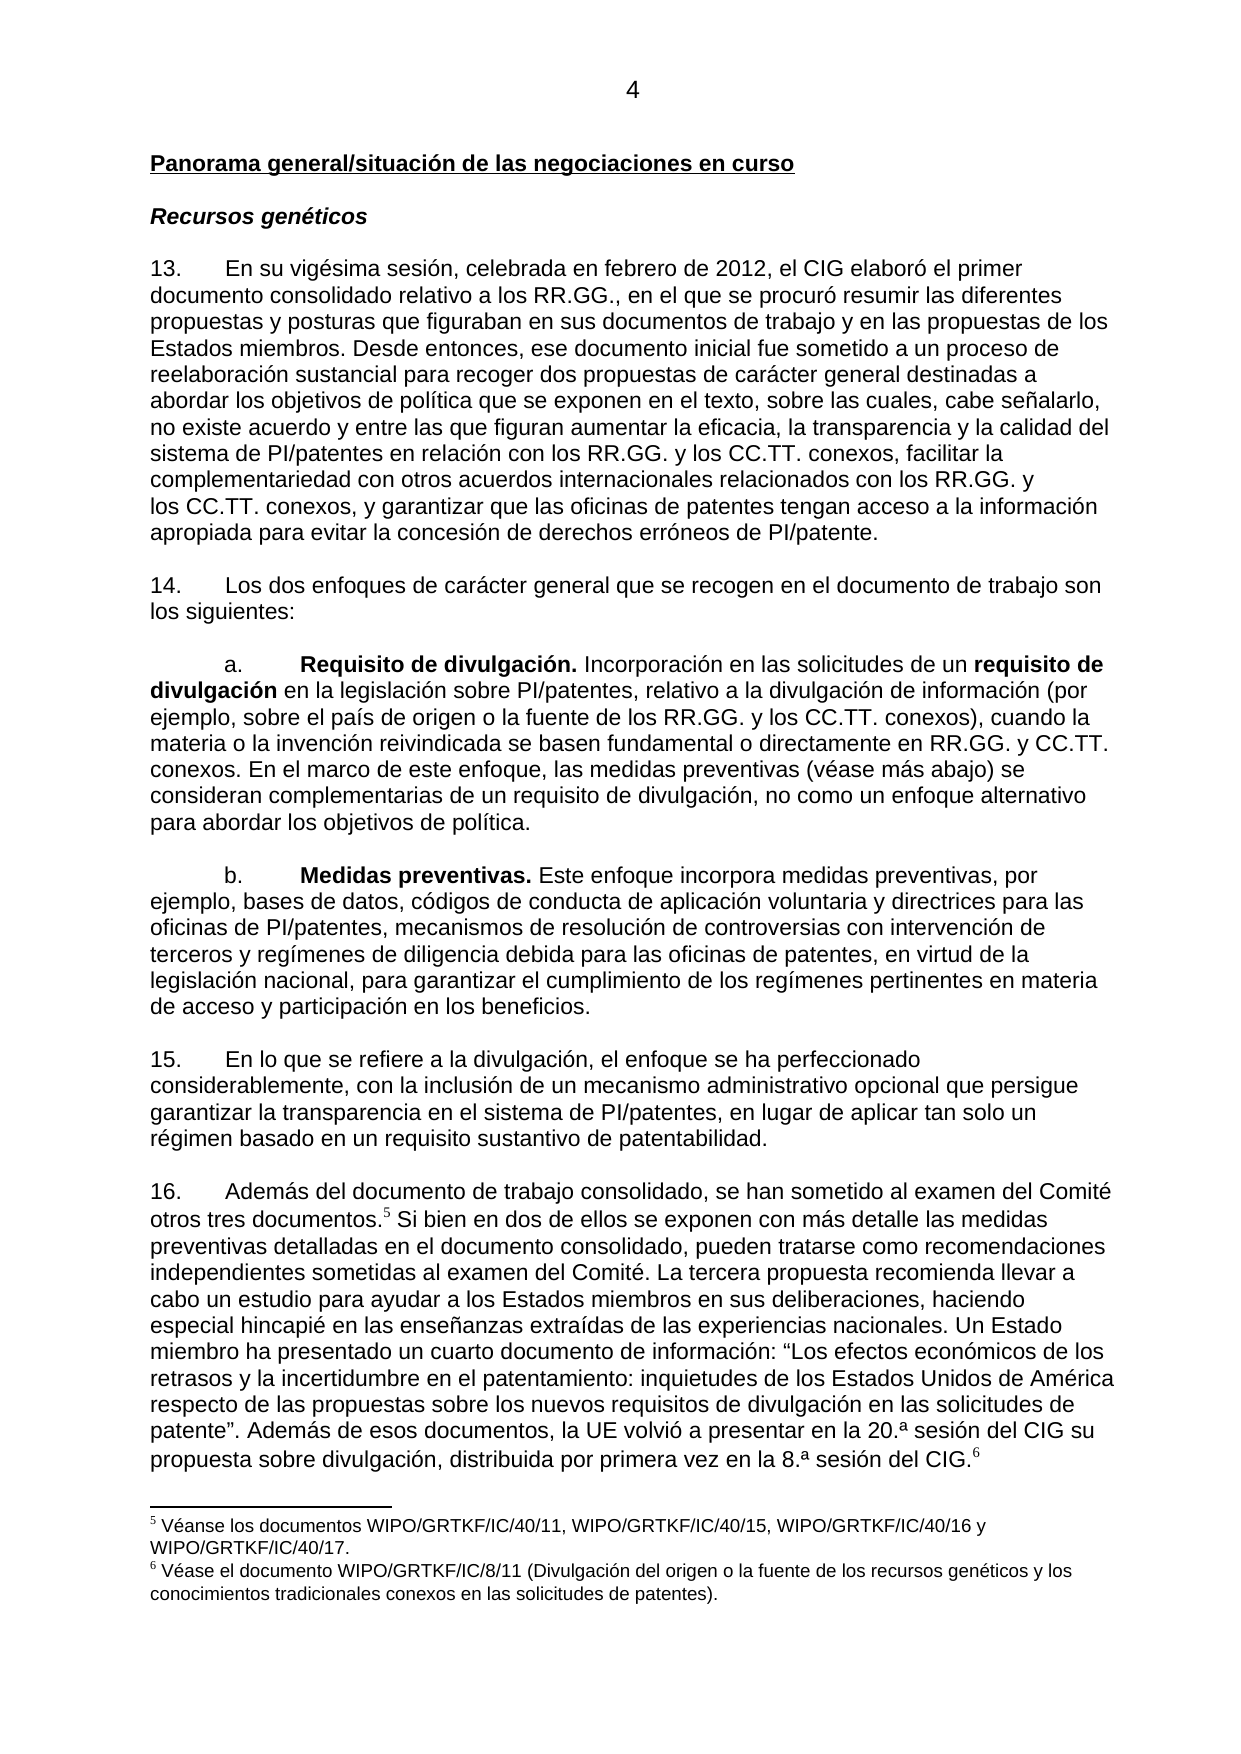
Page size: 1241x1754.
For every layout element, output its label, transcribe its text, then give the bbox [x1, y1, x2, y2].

text Recursos genéticos [150, 203, 1115, 229]
list Además del documento de trabajo consolidado, se han sometido al examen del Comité otros tres documentos. Si bien en dos de ellos se exponen con más detalle las medidas preventivas detalladas en el documento consolidado, pueden tratarse como recomendaciones independientes sometidas al examen del Comité. La tercera propuesta recomienda llevar a cabo un estudio para ayudar a los Estados miembros en sus deliberaciones, haciendo especial hincapié en las enseñanzas extraídas de las experiencias nacionales. Un Estado miembro ha presentado un cuarto documento de información: “Los efectos económicos de los retrasos y la incertidumbre en el patentamiento: inquietudes de los Estados Unidos de América respecto de las propuestas sobre los nuevos requisitos de divulgación en las solicitudes de patente”. Además de esos documentos, la UE volvió a presentar en la 20.ª sesión del CIG su propuesta sobre divulgación, distribuida por primera vez en la 8.ª sesión del CIG. [150, 1178, 1115, 1472]
list Requisito de divulgación. Incorporación en las solicitudes de un requisito de divulgación en la legislación sobre PI/patentes, relativo a la divulgación de información (por ejemplo, sobre el país de origen o la fuente de los RR.GG. y los CC.TT. conexos), cuando la materia o la invención reivindicada se basen fundamental o directamente en RR.GG. y CC.TT. conexos. En el marco de este enfoque, las medidas preventivas (véase más abajo) se consideran complementarias de un requisito de divulgación, no como un enfoque alternativo para abordar los objetivos de política. [150, 651, 1115, 835]
text Panorama general/situación de las negociaciones en curso [150, 150, 1115, 176]
list En lo que se refiere a la divulgación, el enfoque se ha perfeccionado considerablemente, con la inclusión de un mecanismo administrativo opcional que persigue garantizar la transparencia en el sistema de PI/patentes, en lugar de aplicar tan solo un régimen basado en un requisito sustantivo de patentabilidad. [150, 1046, 1115, 1151]
list Los dos enfoques de carácter general que se recogen en el documento de trabajo son los siguientes: [150, 572, 1115, 624]
list En su vigésima sesión, celebrada en febrero de 2012, el CIG elaboró el primer documento consolidado relativo a los RR.GG., en el que se procuró resumir las diferentes propuestas y posturas que figuraban en sus documentos de trabajo y en las propuestas de los Estados miembros. Desde entonces, ese documento inicial fue sometido a un proceso de reelaboración sustancial para recoger dos propuestas de carácter general destinadas a abordar los objetivos de política que se exponen en el texto, sobre las cuales, cabe señalarlo, no existe acuerdo y entre las que figuran aumentar la eficacia, la transparencia y la calidad del sistema de PI/patentes en relación con los RR.GG. y los CC.TT. conexos, facilitar la complementariedad con otros acuerdos internacionales relacionados con los RR.GG. y los CC.TT. conexos, y garantizar que las oficinas de patentes tengan acceso a la información apropiada para evitar la concesión de derechos erróneos de PI/patente. [150, 255, 1115, 545]
list Medidas preventivas. Este enfoque incorpora medidas preventivas, por ejemplo, bases de datos, códigos de conducta de aplicación voluntaria y directrices para las oficinas de PI/patentes, mecanismos de resolución de controversias con intervención de terceros y regímenes de diligencia debida para las oficinas de patentes, en virtud de la legislación nacional, para garantizar el cumplimiento de los regímenes pertinentes en materia de acceso y participación en los beneficios. [150, 862, 1115, 1020]
